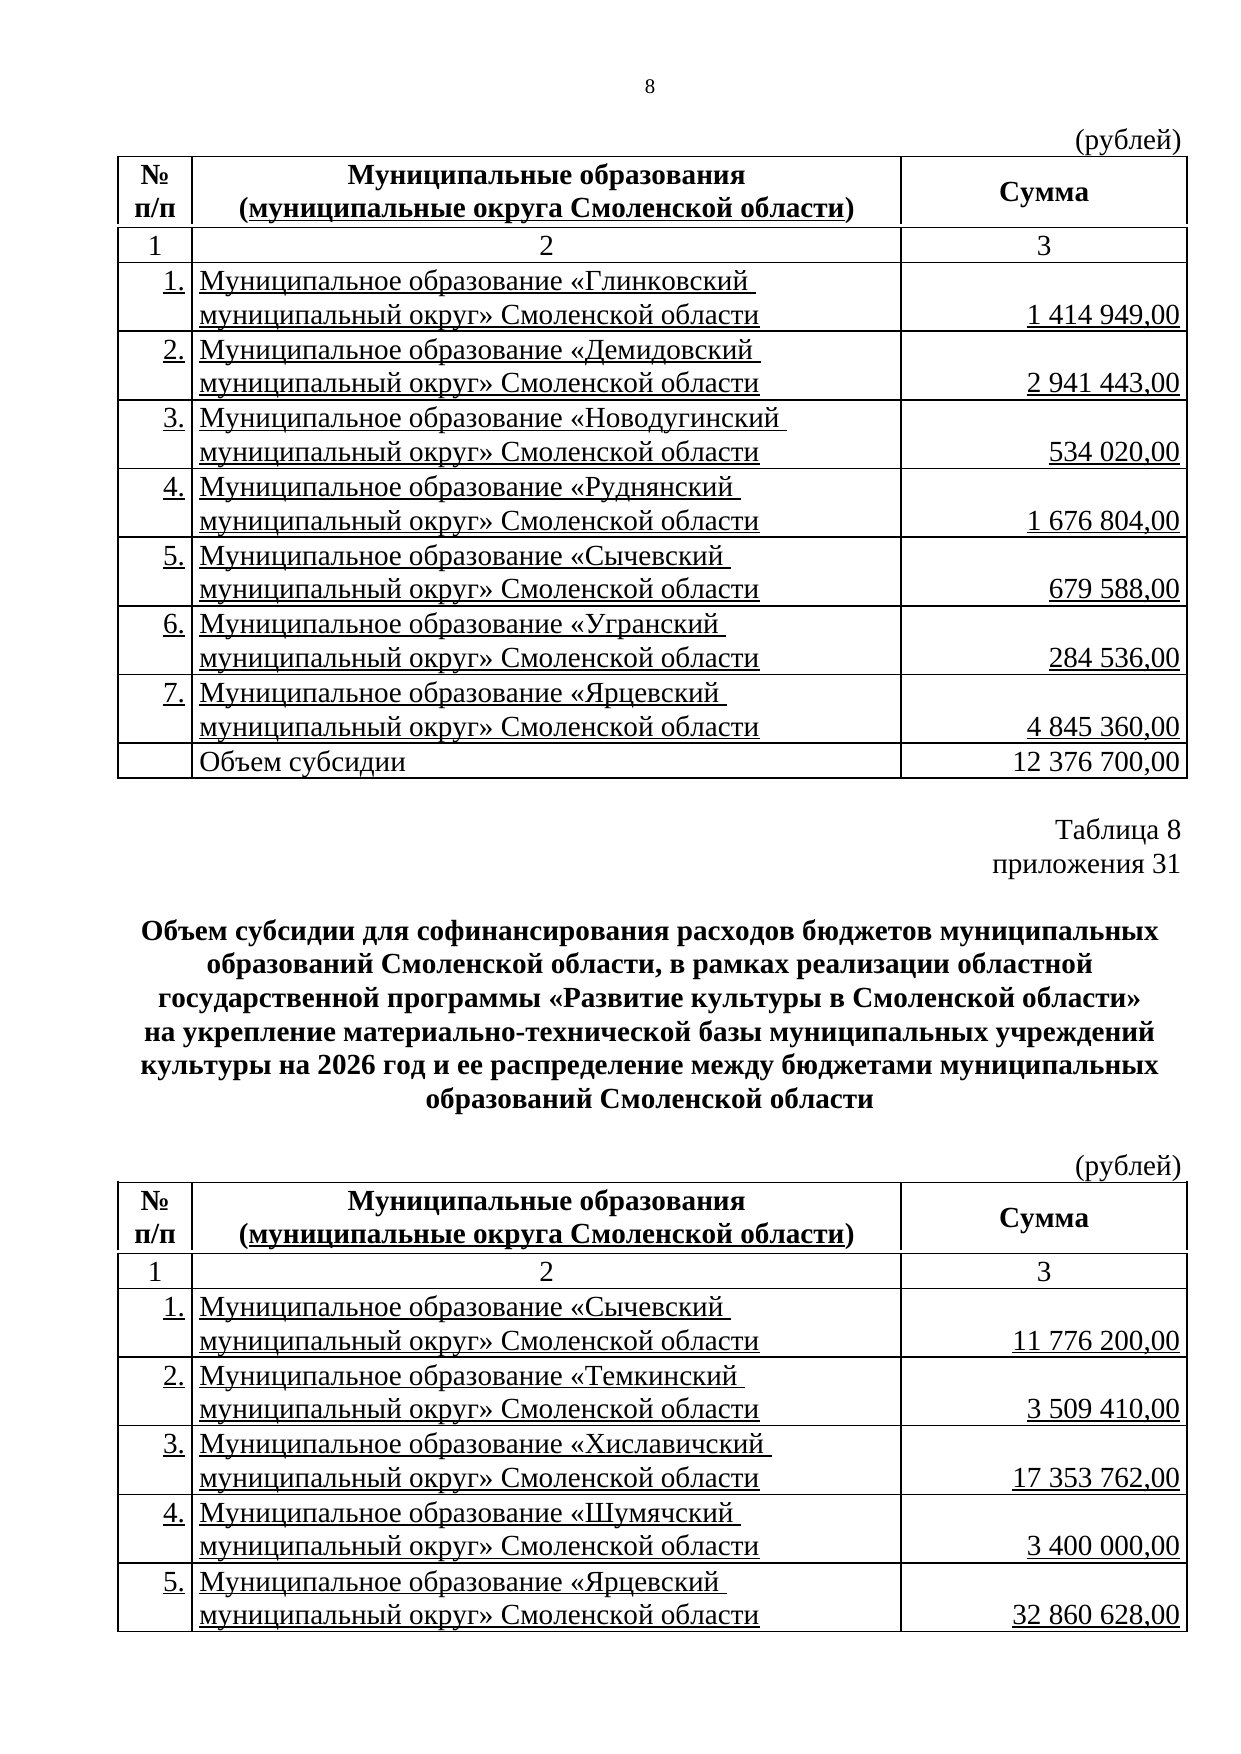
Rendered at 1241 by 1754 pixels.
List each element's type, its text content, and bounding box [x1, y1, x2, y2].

table_cell 1 676 804,00 [902, 469, 1186, 536]
table_header 3 [902, 1254, 1186, 1287]
table_cell Муниципальное образование «Новодугинский муниципальный округ» Смоленской области [193, 401, 900, 468]
table_cell 12 376 700,00 [902, 744, 1186, 777]
table_header № п/п [119, 1183, 191, 1250]
table_cell Муниципальное образование «Сычевский муниципальный округ» Смоленской области [193, 538, 900, 605]
table_cell Муниципальное образование «Руднянский муниципальный округ» Смоленской области [193, 469, 900, 536]
table_cell 1 414 949,00 [902, 263, 1186, 330]
table_header № п/п [119, 157, 191, 224]
table_cell 32 860 628,00 [902, 1564, 1186, 1631]
table_cell 3. [119, 401, 191, 468]
table_cell Муниципальное образование «Темкинский муниципальный округ» Смоленской области [193, 1358, 900, 1425]
table_cell Муниципальное образование «Шумячский муниципальный округ» Смоленской области [193, 1495, 900, 1562]
table_cell 3 400 000,00 [902, 1495, 1186, 1562]
text приложения 31 [118, 846, 1181, 879]
table_cell Муниципальное образование «Глинковский муниципальный округ» Смоленской области [193, 263, 900, 330]
text (рублей) [118, 122, 1181, 156]
table_cell 4. [119, 1495, 191, 1562]
table_cell 534 020,00 [902, 401, 1186, 468]
table_cell 2. [119, 1358, 191, 1425]
table_cell 2. [119, 332, 191, 399]
table_cell 3 509 410,00 [902, 1358, 1186, 1425]
table_cell 6. [119, 607, 191, 673]
table_cell 2 941 443,00 [902, 332, 1186, 399]
table_cell 679 588,00 [902, 538, 1186, 605]
text Таблица 8 [118, 812, 1181, 846]
table_cell 1. [119, 1289, 191, 1356]
table_header 3 [902, 228, 1186, 262]
table_cell 5. [119, 538, 191, 605]
table_header Муниципальные образования (муниципальные округа Смоленской области) [193, 1183, 900, 1250]
table_cell [119, 744, 191, 777]
table_cell 4. [119, 469, 191, 536]
table_cell 4 845 360,00 [902, 675, 1186, 742]
table_cell Муниципальное образование «Ярцевский муниципальный округ» Смоленской области [193, 675, 900, 742]
table_cell 7. [119, 675, 191, 742]
table_header 2 [193, 228, 900, 262]
table_cell Муниципальное образование «Хиславичский муниципальный округ» Смоленской области [193, 1426, 900, 1493]
table_cell Муниципальное образование «Ярцевский муниципальный округ» Смоленской области [193, 1564, 900, 1631]
table_cell 3. [119, 1426, 191, 1493]
table_cell 1. [119, 263, 191, 330]
table_cell Муниципальное образование «Демидовский муниципальный округ» Смоленской области [193, 332, 900, 399]
table_cell 11 776 200,00 [902, 1289, 1186, 1356]
table_cell Объем субсидии [193, 744, 900, 777]
table_cell Муниципальное образование «Угранский муниципальный округ» Смоленской области [193, 607, 900, 673]
table_header 1 [119, 228, 191, 262]
table_header Муниципальные образования (муниципальные округа Смоленской области) [193, 157, 900, 224]
text Объем субсидии для софинансирования расходов бюджетов муниципальных образований Смоленской области, в рамках реализации областной государственной программы «Развитие культуры в Смоленской области» на укрепление материально-технической базы муниципальных учреждений культуры на 2026 год и ее распределение между бюджетами муниципальных образований Смоленской области [118, 913, 1181, 1114]
table_cell 17 353 762,00 [902, 1426, 1186, 1493]
table_cell Муниципальное образование «Сычевский муниципальный округ» Смоленской области [193, 1289, 900, 1356]
table_header Сумма [902, 1183, 1186, 1250]
table_cell 284 536,00 [902, 607, 1186, 673]
table_cell 5. [119, 1564, 191, 1631]
table_header 2 [193, 1254, 900, 1287]
table_header Сумма [902, 157, 1186, 224]
table_header 1 [119, 1254, 191, 1287]
text (рублей) [118, 1148, 1181, 1181]
